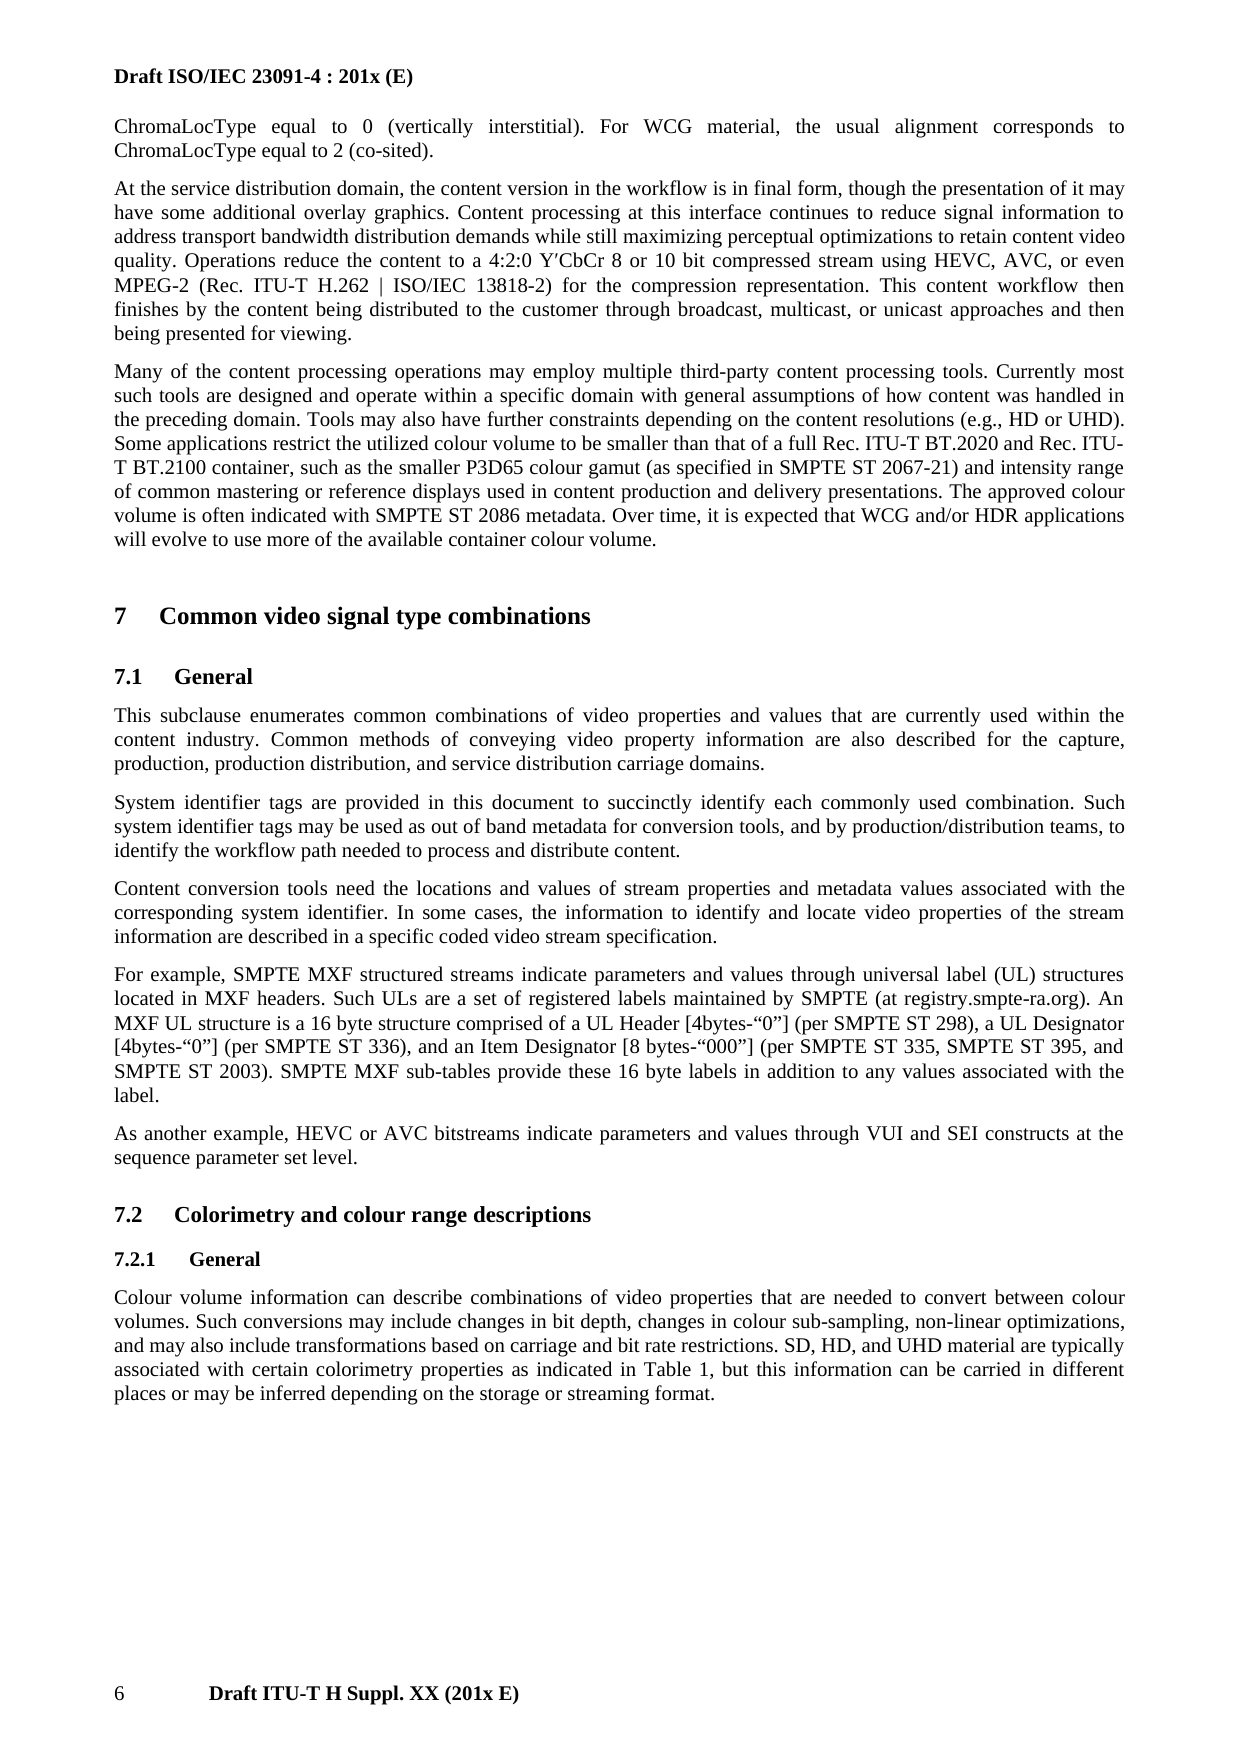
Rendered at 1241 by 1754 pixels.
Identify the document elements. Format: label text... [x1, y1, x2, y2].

text Colour volume information can describe combinations of video properties that are needed to convert between colour volumes. Such conversions may include changes in bit depth, changes in colour sub-sampling, non-linear optimizations, and may also include transformations based on carriage and bit rate restrictions. SD, HD, and UHD material are typically associated with certain colorimetry properties as indicated in Table 1, but this information can be carried in different places or may be inferred depending on the storage or streaming format. [114, 1285, 1126, 1405]
subtitle Colorimetry and colour range descriptions [114, 1202, 1126, 1228]
text System identifier tags are provided in this document to succinctly identify each commonly used combination. Such system identifier tags may be used as out of band metadata for conversion tools, and by production/distribution teams, to identify the workflow path needed to process and distribute content. [114, 789, 1126, 862]
subtitle General [114, 1247, 1126, 1271]
subtitle Common video signal type combinations [114, 601, 1126, 630]
text Content conversion tools need the locations and values of stream properties and metadata values associated with the corresponding system identifier. In some cases, the information to identify and locate video properties of the stream information are described in a specific coded video stream specification. [114, 876, 1126, 948]
text At the service distribution domain, the content version in the workflow is in final form, though the presentation of it may have some additional overlay graphics. Content processing at this interface continues to reduce signal information to address transport bandwidth distribution demands while still maximizing perceptual optimizations to retain content video quality. Operations reduce the content to a 4:2:0 Y′CbCr 8 or 10 bit compressed stream using HEVC, AVC, or even MPEG-2 (Rec. ITU-T H.262 | ISO/IEC 13818-2) for the compression representation. This content workflow then finishes by the content being distributed to the customer through broadcast, multicast, or unicast approaches and then being presented for viewing. [114, 176, 1126, 345]
text For example, SMPTE MXF structured streams indicate parameters and values through universal label (UL) structures located in MXF headers. Such ULs are a set of registered labels maintained by SMPTE (at registry.smpte-ra.org). An MXF UL structure is a 16 byte structure comprised of a UL Header [4bytes-“0”] (per SMPTE ST 298), a UL Designator [4bytes-“0”] (per SMPTE ST 336), and an Item Designator [8 bytes-“000”] (per SMPTE ST 335, SMPTE ST 395, and SMPTE ST 2003). SMPTE MXF sub-tables provide these 16 byte labels in addition to any values associated with the label. [114, 962, 1126, 1107]
text As another example, HEVC or AVC bitstreams indicate parameters and values through VUI and SEI constructs at the sequence parameter set level. [114, 1121, 1126, 1169]
text This subclause enumerates common combinations of video properties and values that are currently used within the content industry. Common methods of conveying video property information are also described for the capture, production, production distribution, and service distribution carriage domains. [114, 703, 1126, 775]
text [114, 114, 1126, 162]
text Many of the content processing operations may employ multiple third-party content processing tools. Currently most such tools are designed and operate within a specific domain with general assumptions of how content was handled in the preceding domain. Tools may also have further constraints depending on the content resolutions (e.g., HD or UHD). Some applications restrict the utilized colour volume to be smaller than that of a full Rec. ITU-T BT.2020 and Rec. ITU-T BT.2100 container, such as the smaller P3D65 colour gamut (as specified in SMPTE ST 2067-21) and intensity range of common mastering or reference displays used in content production and delivery presentations. The approved colour volume is often indicated with SMPTE ST 2086 metadata. Over time, it is expected that WCG and/or HDR applications will evolve to use more of the available container colour volume. [114, 359, 1126, 551]
subtitle General [114, 663, 1126, 689]
